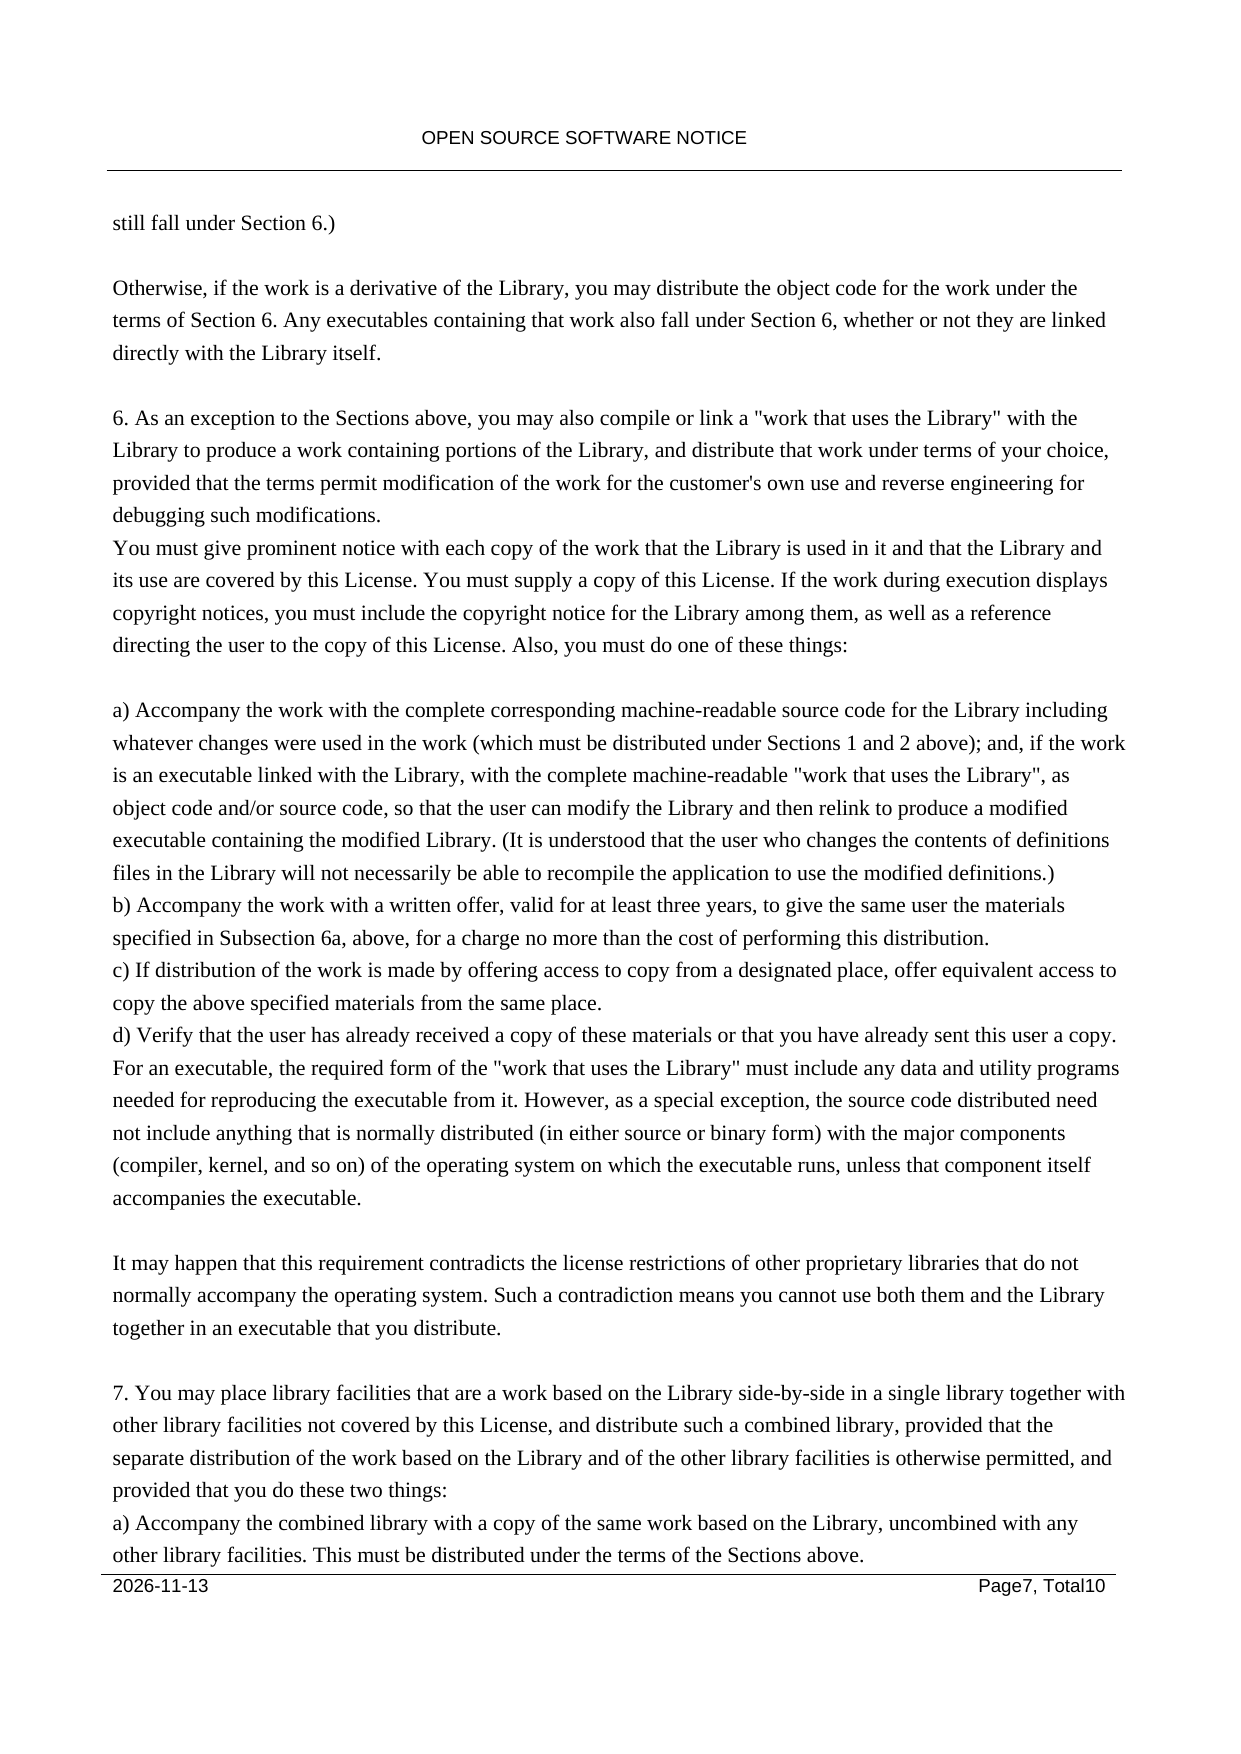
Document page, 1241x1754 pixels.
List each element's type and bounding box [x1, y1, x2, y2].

text [112, 206, 1128, 1571]
